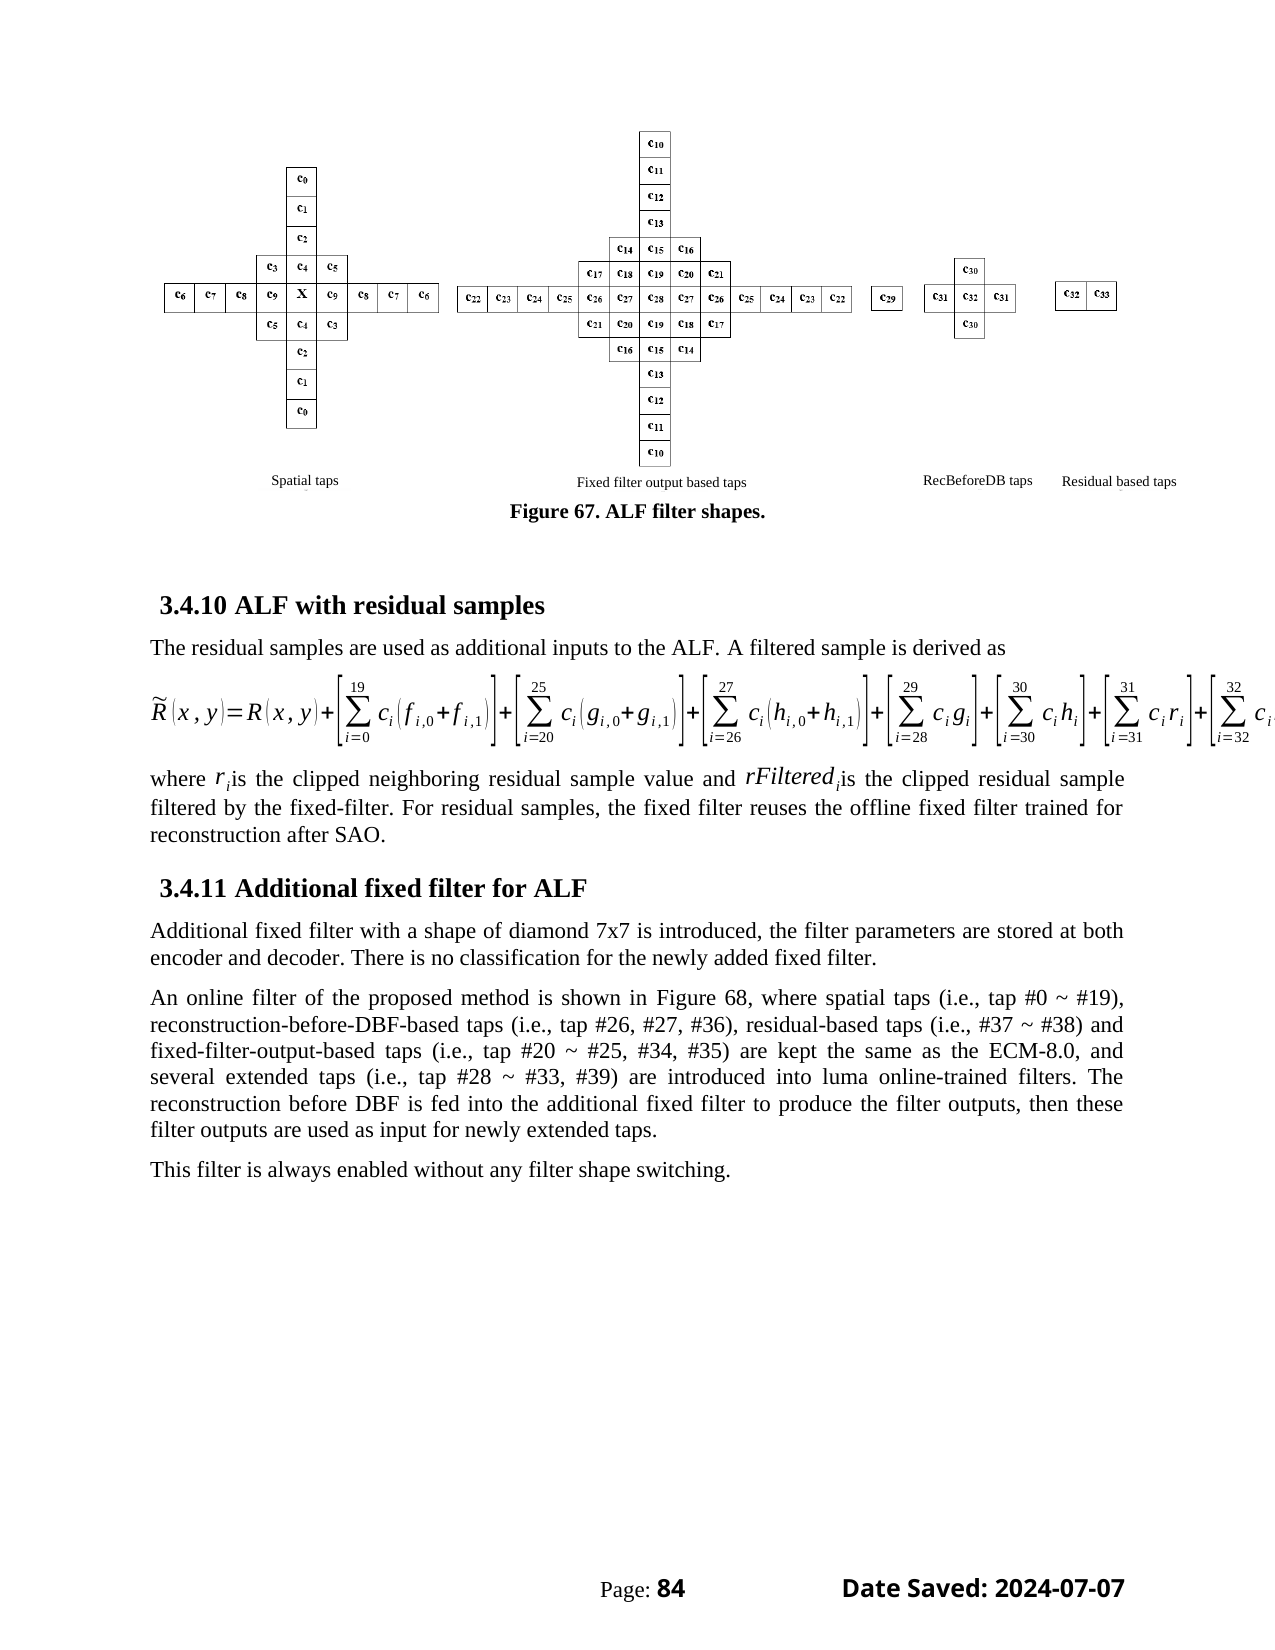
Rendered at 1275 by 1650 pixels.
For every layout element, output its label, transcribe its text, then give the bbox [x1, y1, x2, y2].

text where is the clipped neighboring residual sample value and is the clipped residual sample filtered by the fixed-filter. For residual samples, the fixed filter reuses the offline fixed filter trained for reconstruction after SAO. [150, 763, 1125, 847]
text Additional fixed filter with a shape of diamond 7x7 is introduced, the filter parameters are stored at both encoder and decoder. There is no classification for the newly added fixed filter. [150, 917, 1125, 970]
subtitle Additional fixed filter for ALF [159, 872, 1125, 903]
text The residual samples are used as additional inputs to the ALF. A filtered sample is derived as [150, 634, 1125, 661]
subtitle ALF with residual samples [159, 589, 1125, 620]
picture [150, 120, 1125, 475]
text An online filter of the proposed method is shown in Figure 68, where spatial taps (i.e., tap #0 ~ #19), reconstruction-before-DBF-based taps (i.e., tap #26, #27, #36), residual-based taps (i.e., #37 ~ #38) and fixed-filter-output-based taps (i.e., tap #20 ~ #25, #34, #35) are kept the same as the ECM-8.0, and several extended taps (i.e., tap #28 ~ #33, #39) are introduced into luma online-trained filters. The reconstruction before DBF is fed into the additional fixed filter to produce the filter outputs, then these filter outputs are used as input for newly extended taps. [150, 984, 1125, 1142]
text This filter is always enabled without any filter shape switching. [150, 1157, 1125, 1183]
